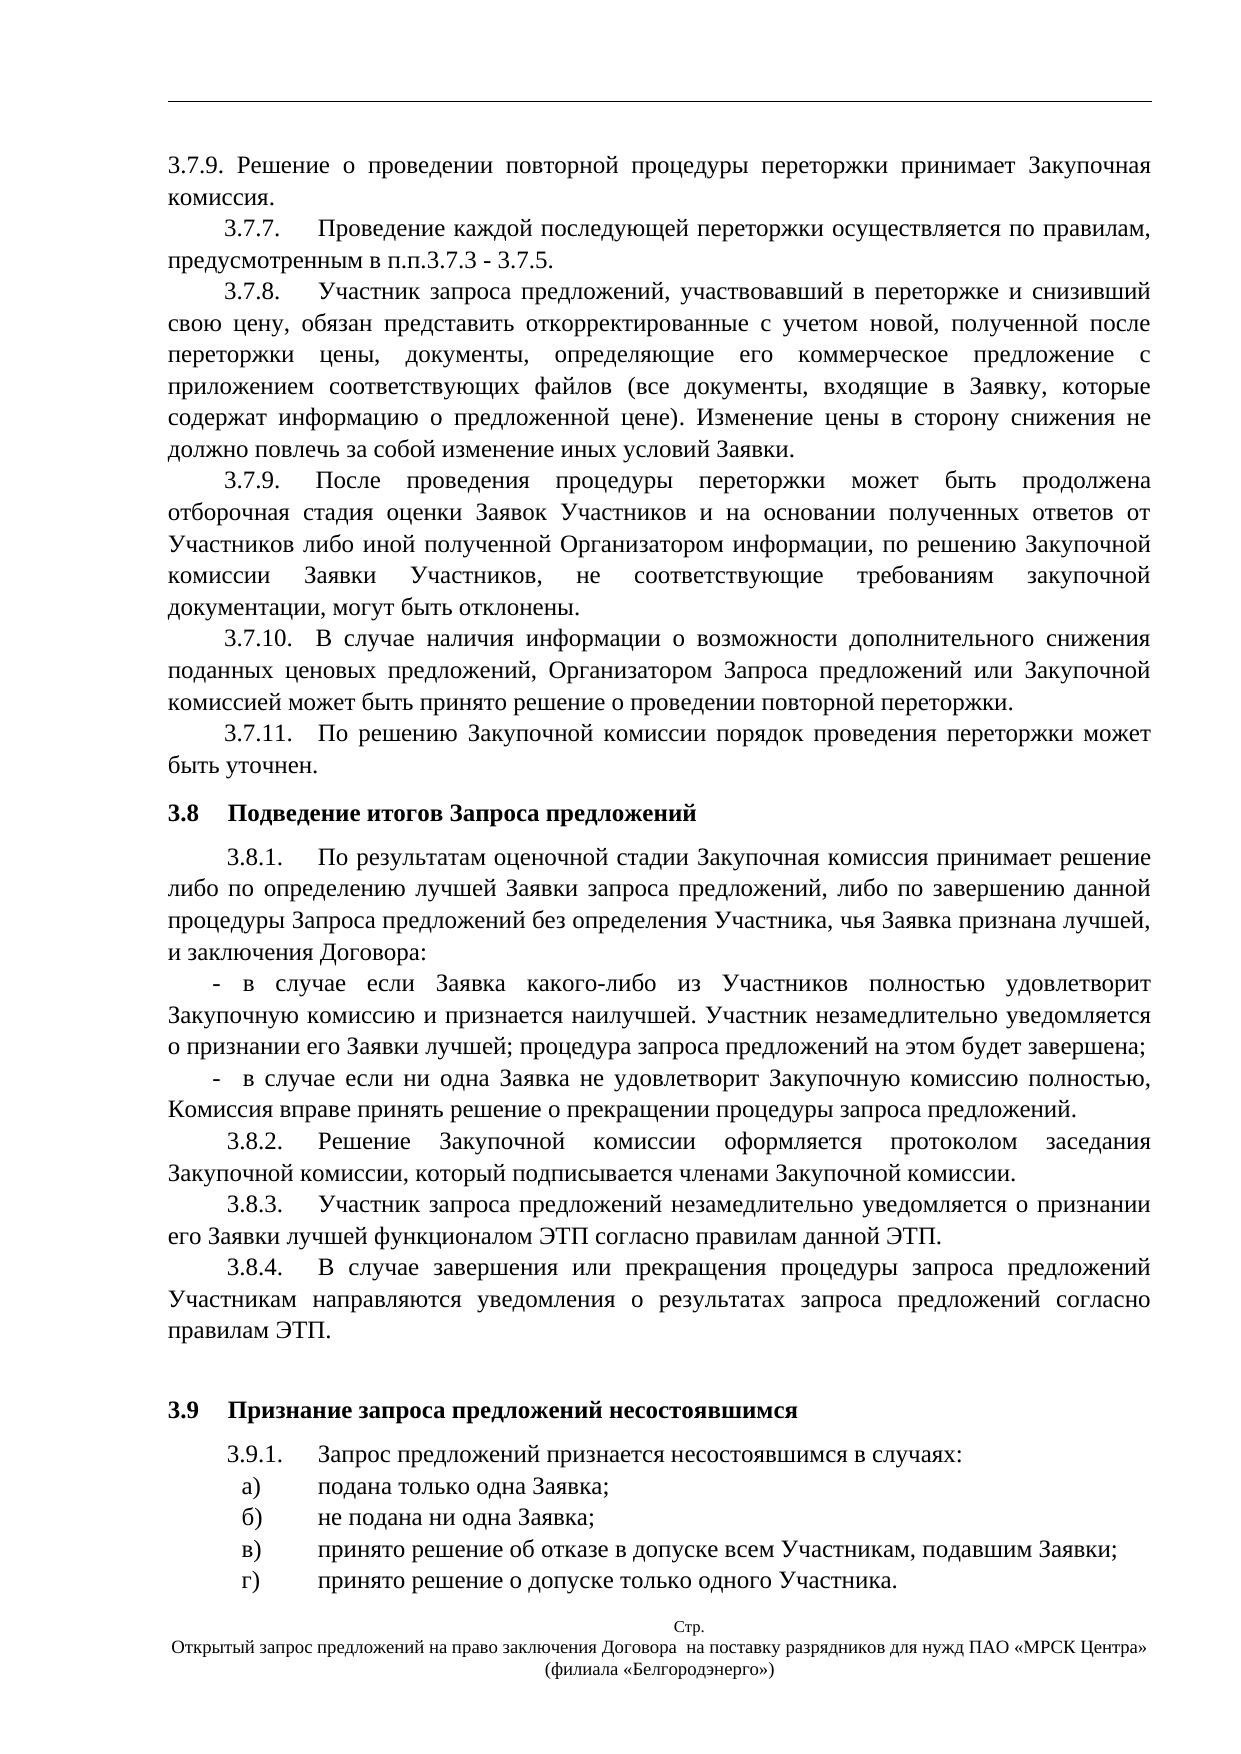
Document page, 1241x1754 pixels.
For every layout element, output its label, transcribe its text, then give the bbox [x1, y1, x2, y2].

list принято решение о допуске только одного Участника. [168, 1566, 1152, 1594]
list По решению Закупочной комиссии порядок проведения переторжки может быть уточнен. [168, 718, 1152, 778]
list По результатам оценочной стадии Закупочная комиссия принимает решение либо по определению лучшей Заявки запроса предложений, либо по завершению данной процедуры Запроса предложений без определения Участника, чья Заявка признана лучшей, и заключения Договора: [168, 842, 1152, 965]
list Участник запроса предложений незамедлительно уведомляется о признании его Заявки лучшей функционалом ЭТП согласно правилам данной ЭТП. [168, 1189, 1152, 1249]
subtitle Подведение итогов Запроса предложений [168, 798, 1152, 827]
list В случае завершения или прекращения процедуры запроса предложений Участникам направляются уведомления о результатах запроса предложений согласно правилам ЭТП. [168, 1252, 1152, 1344]
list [168, 150, 1152, 210]
list в случае если Заявка какого-либо из Участников полностью удовлетворит Закупочную комиссию и признается наилучшей. Участник незамедлительно уведомляется о признании его Заявки лучшей; процедура запроса предложений на этом будет завершена; [168, 968, 1152, 1060]
list После проведения процедуры переторжки может быть продолжена отборочная стадия оценки Заявок Участников и на основании полученных ответов от Участников либо иной полученной Организатором информации, по решению Закупочной комиссии Заявки Участников, не соответствующие требованиям закупочной документации, могут быть отклонены. [168, 466, 1152, 621]
list не подана ни одна Заявка; [168, 1502, 1152, 1531]
list Участник запроса предложений, участвовавший в переторжке и снизивший свою цену, обязан представить откорректированные с учетом новой, полученной после переторжки цены, документы, определяющие его коммерческое предложение с приложением соответствующих файлов (все документы, входящие в Заявку, которые содержат информацию о предложенной цене). Изменение цены в сторону снижения не должно повлечь за собой изменение иных условий Заявки. [168, 276, 1152, 463]
list Запрос предложений признается несостоявшимся в случаях: [168, 1439, 1152, 1468]
list В случае наличия информации о возможности дополнительного снижения поданных ценовых предложений, Организатором Запроса предложений или Закупочной комиссией может быть принято решение о проведении повторной переторжки. [168, 623, 1152, 715]
list Решение Закупочной комиссии оформляется протоколом заседания Закупочной комиссии, который подписывается членами Закупочной комиссии. [168, 1126, 1152, 1186]
list в случае если ни одна Заявка не удовлетворит Закупочную комиссию полностью, Комиссия вправе принять решение о прекращении процедуры запроса предложений. [168, 1063, 1152, 1123]
list принято решение об отказе в допуске всем Участникам, подавшим Заявки; [168, 1534, 1152, 1563]
subtitle Признание запроса предложений несостоявшимся [168, 1395, 1152, 1424]
list подана только одна Заявка; [168, 1471, 1152, 1499]
